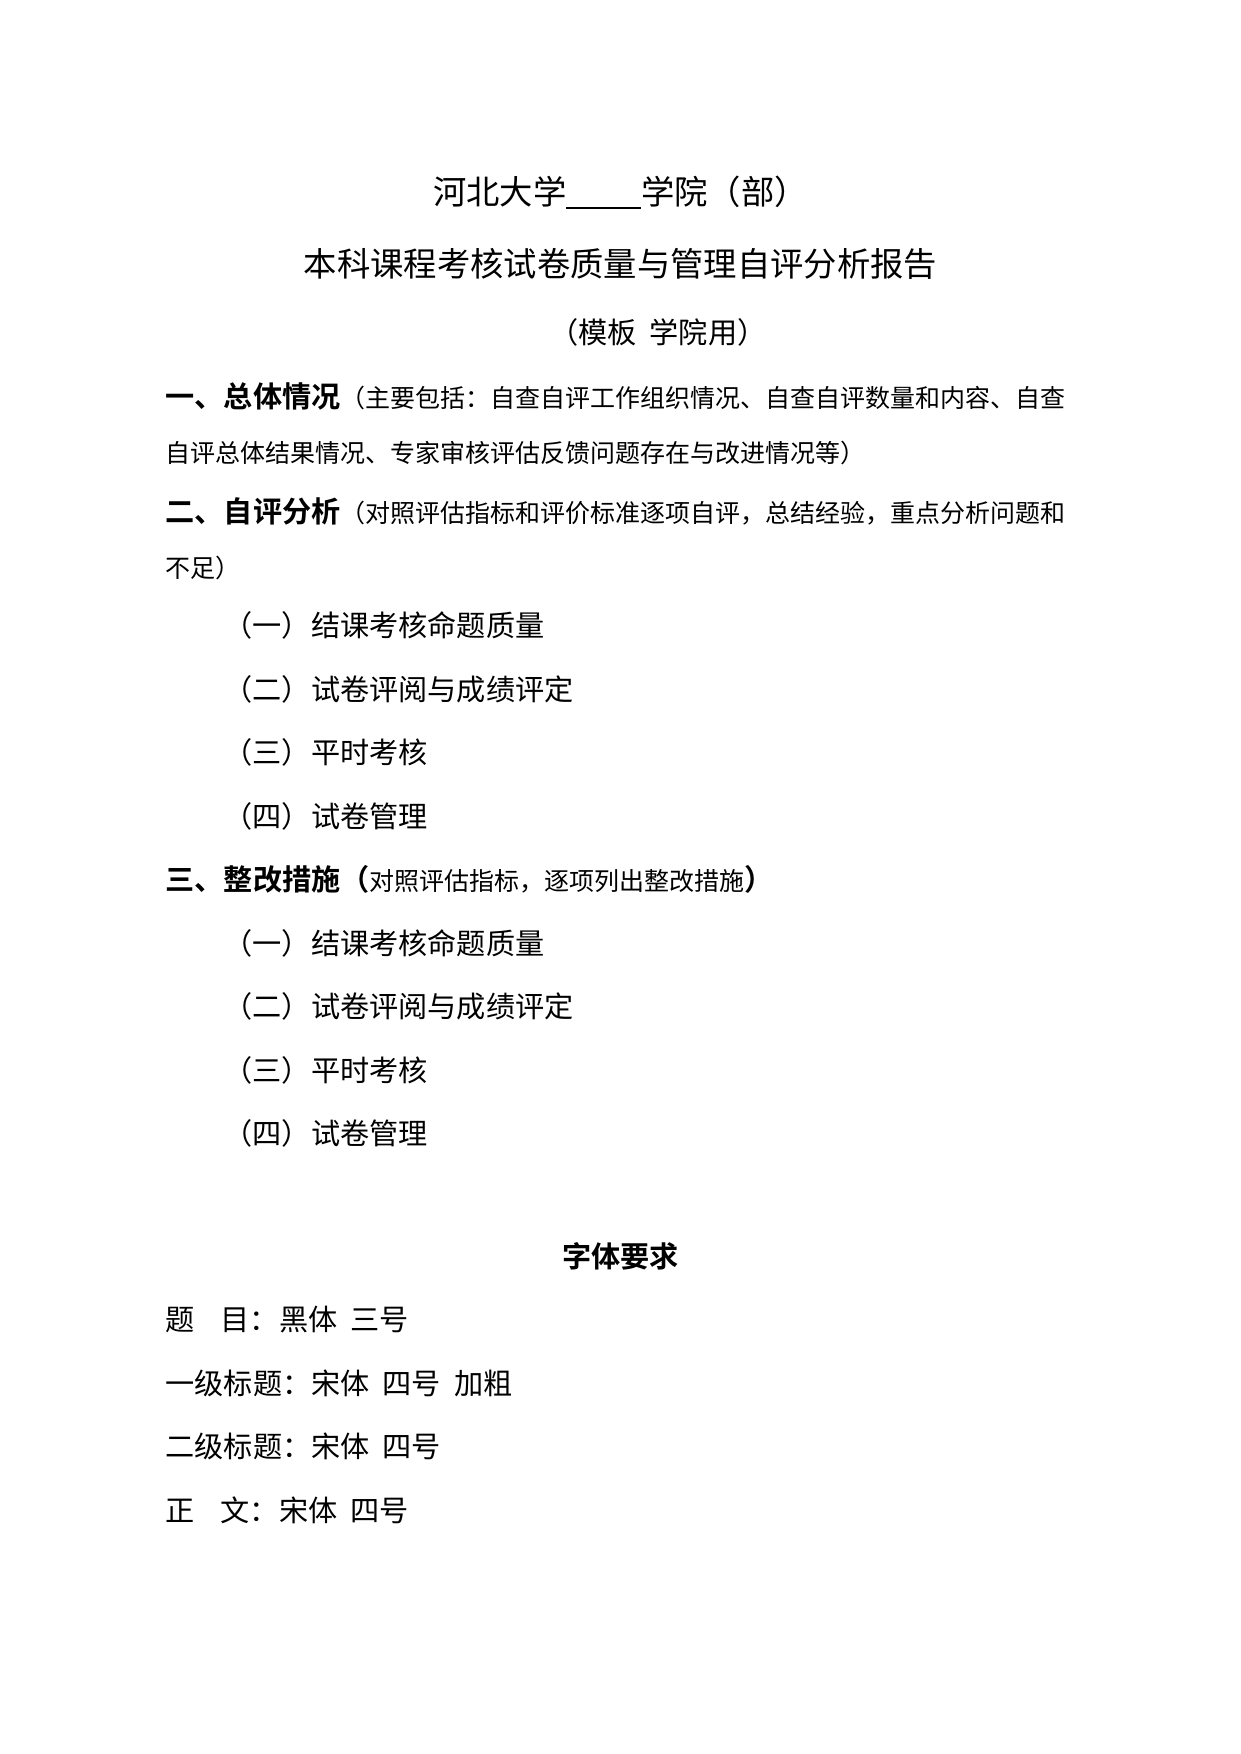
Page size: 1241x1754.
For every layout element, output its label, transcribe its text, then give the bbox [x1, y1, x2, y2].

text 三、整改措施（对照评估指标，逐项列出整改措施） [165, 857, 1075, 899]
text 题 目：黑体 三号 [165, 1297, 1075, 1339]
text （一）结课考核命题质量 [165, 920, 1075, 962]
text 正 文：宋体 四号 [165, 1487, 1075, 1529]
text 字体要求 [165, 1233, 1075, 1276]
text 二级标题：宋体 四号 [165, 1424, 1075, 1466]
text （四）试卷管理 [165, 793, 1075, 836]
text （一）结课考核命题质量 [165, 603, 1075, 645]
text （四）试卷管理 [165, 1111, 1075, 1153]
text （二）试卷评阅与成绩评定 [165, 984, 1075, 1026]
text （模板 学院用） [165, 310, 1075, 352]
text 二、自评分析（对照评估指标和评价标准逐项自评，总结经验，重点分析问题和不足） [165, 488, 1075, 585]
text 一、总体情况（主要包括：自查自评工作组织情况、自查自评数量和内容、自查自评总体结果情况、专家审核评估反馈问题存在与改进情况等） [165, 373, 1075, 470]
text （三）平时考核 [165, 1047, 1075, 1089]
text 一级标题：宋体 四号 加粗 [165, 1360, 1075, 1403]
text 河北大学 学院（部） [165, 165, 1075, 214]
text （三）平时考核 [165, 730, 1075, 772]
text 本科课程考核试卷质量与管理自评分析报告 [165, 238, 1075, 286]
text （二）试卷评阅与成绩评定 [165, 666, 1075, 709]
